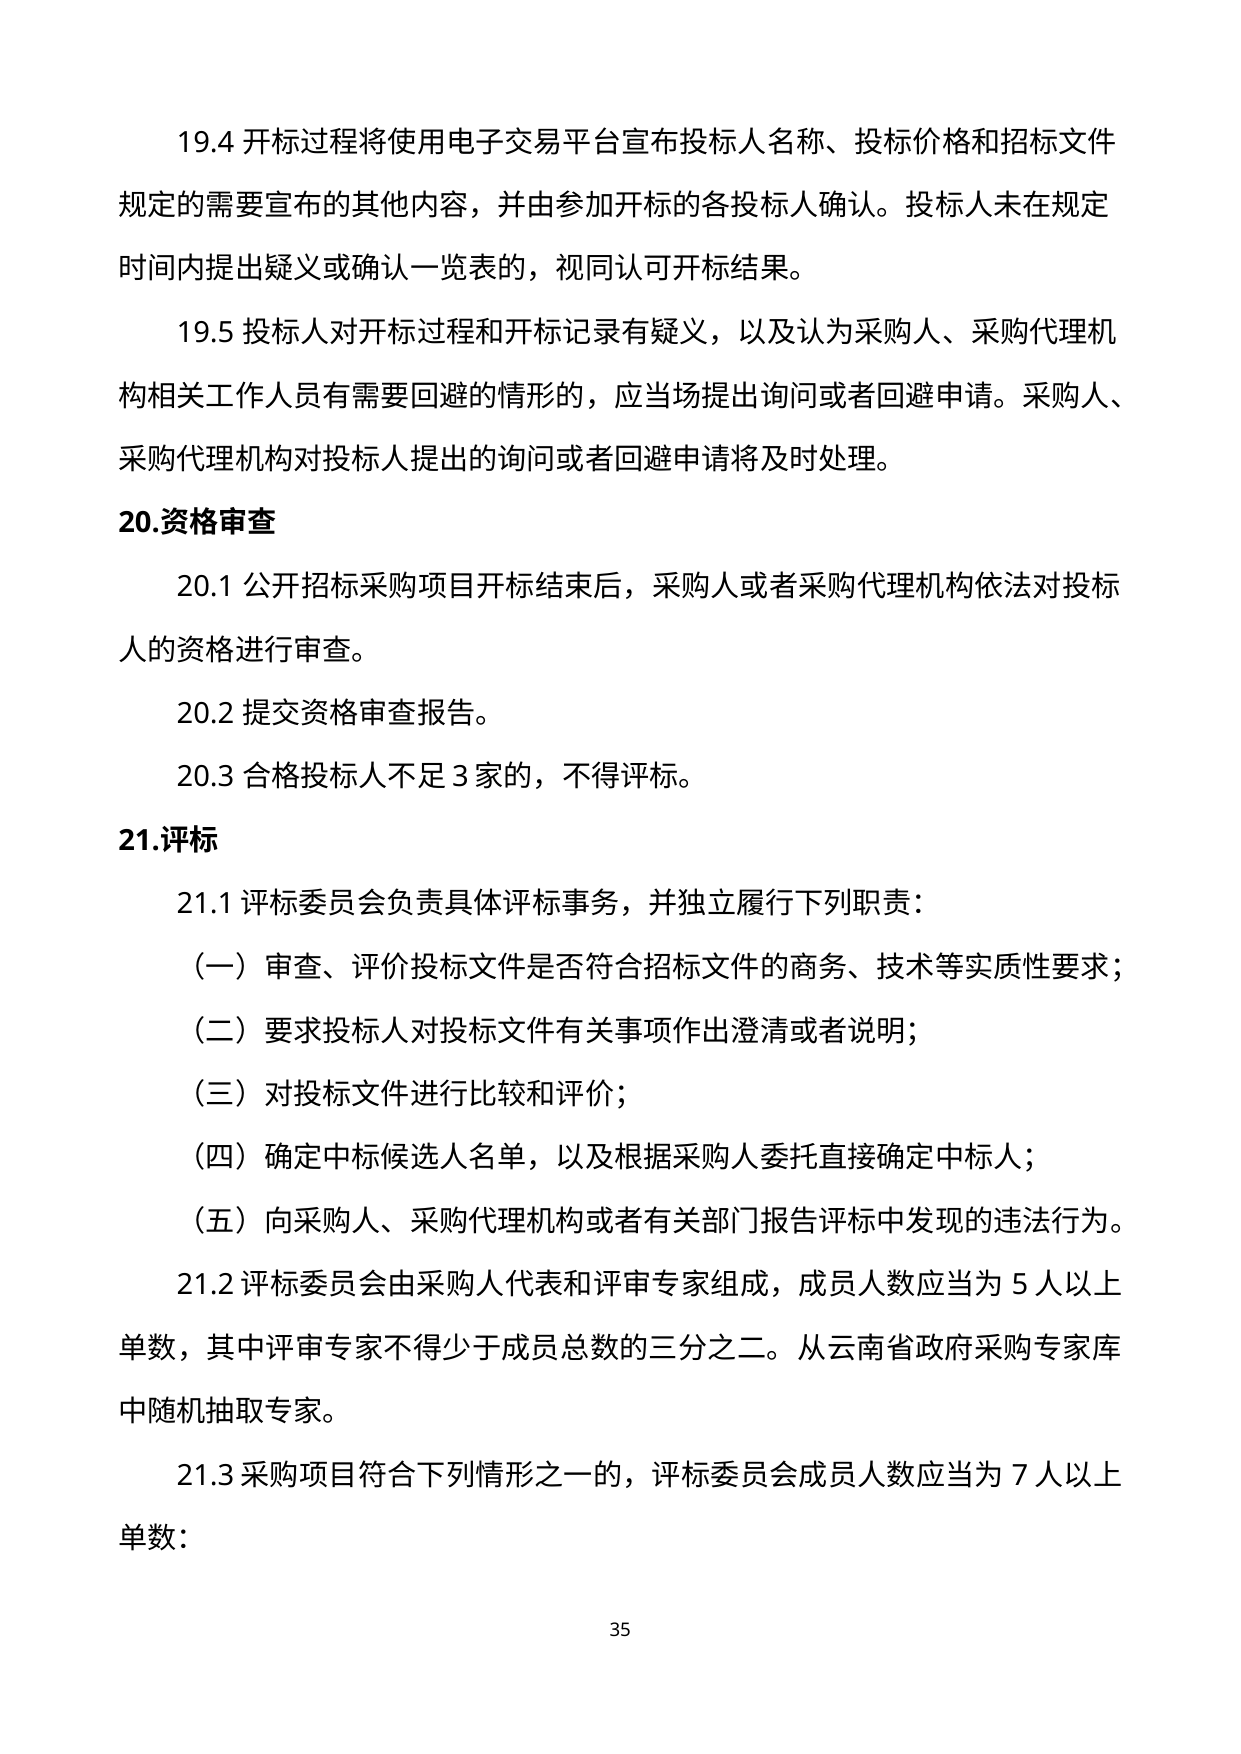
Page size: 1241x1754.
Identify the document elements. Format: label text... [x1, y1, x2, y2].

text 20.1 公开招标采购项目开标结束后，采购人或者采购代理机构依法对投标人的资格进行审查。 [118, 562, 1122, 668]
text （一）审查、评价投标文件是否符合招标文件的商务、技术等实质性要求； [118, 944, 1122, 986]
text （三）对投标文件进行比较和评价； [118, 1071, 1122, 1113]
text 20.3 合格投标人不足3家的，不得评标。 [118, 753, 1122, 795]
text 20.2 提交资格审查报告。 [118, 689, 1122, 732]
text （五）向采购人、采购代理机构或者有关部门报告评标中发现的违法行为。 [118, 1197, 1122, 1240]
text 20.资格审查 [118, 499, 1122, 541]
text 19.5 投标人对开标过程和开标记录有疑义，以及认为采购人、采购代理机构相关工作人员有需要回避的情形的，应当场提出询问或者回避申请。采购人、采购代理机构对投标人提出的询问或者回避申请将及时处理。 [118, 308, 1122, 478]
text 21.2评标委员会由采购人代表和评审专家组成，成员人数应当为5人以上单数，其中评审专家不得少于成员总数的三分之二。从云南省政府采购专家库中随机抽取专家。 [118, 1261, 1122, 1430]
text （二）要求投标人对投标文件有关事项作出澄清或者说明； [118, 1007, 1122, 1049]
text 19.4 开标过程将使用电子交易平台宣布投标人名称、投标价格和招标文件规定的需要宣布的其他内容，并由参加开标的各投标人确认。投标人未在规定时间内提出疑义或确认一览表的，视同认可开标结果。 [118, 118, 1122, 287]
text （四）确定中标候选人名单，以及根据采购人委托直接确定中标人； [118, 1134, 1122, 1176]
text 21.3采购项目符合下列情形之一的，评标委员会成员人数应当为7人以上单数： [118, 1451, 1122, 1557]
text 21.1评标委员会负责具体评标事务，并独立履行下列职责： [118, 880, 1122, 922]
text 21.评标 [118, 817, 1122, 859]
